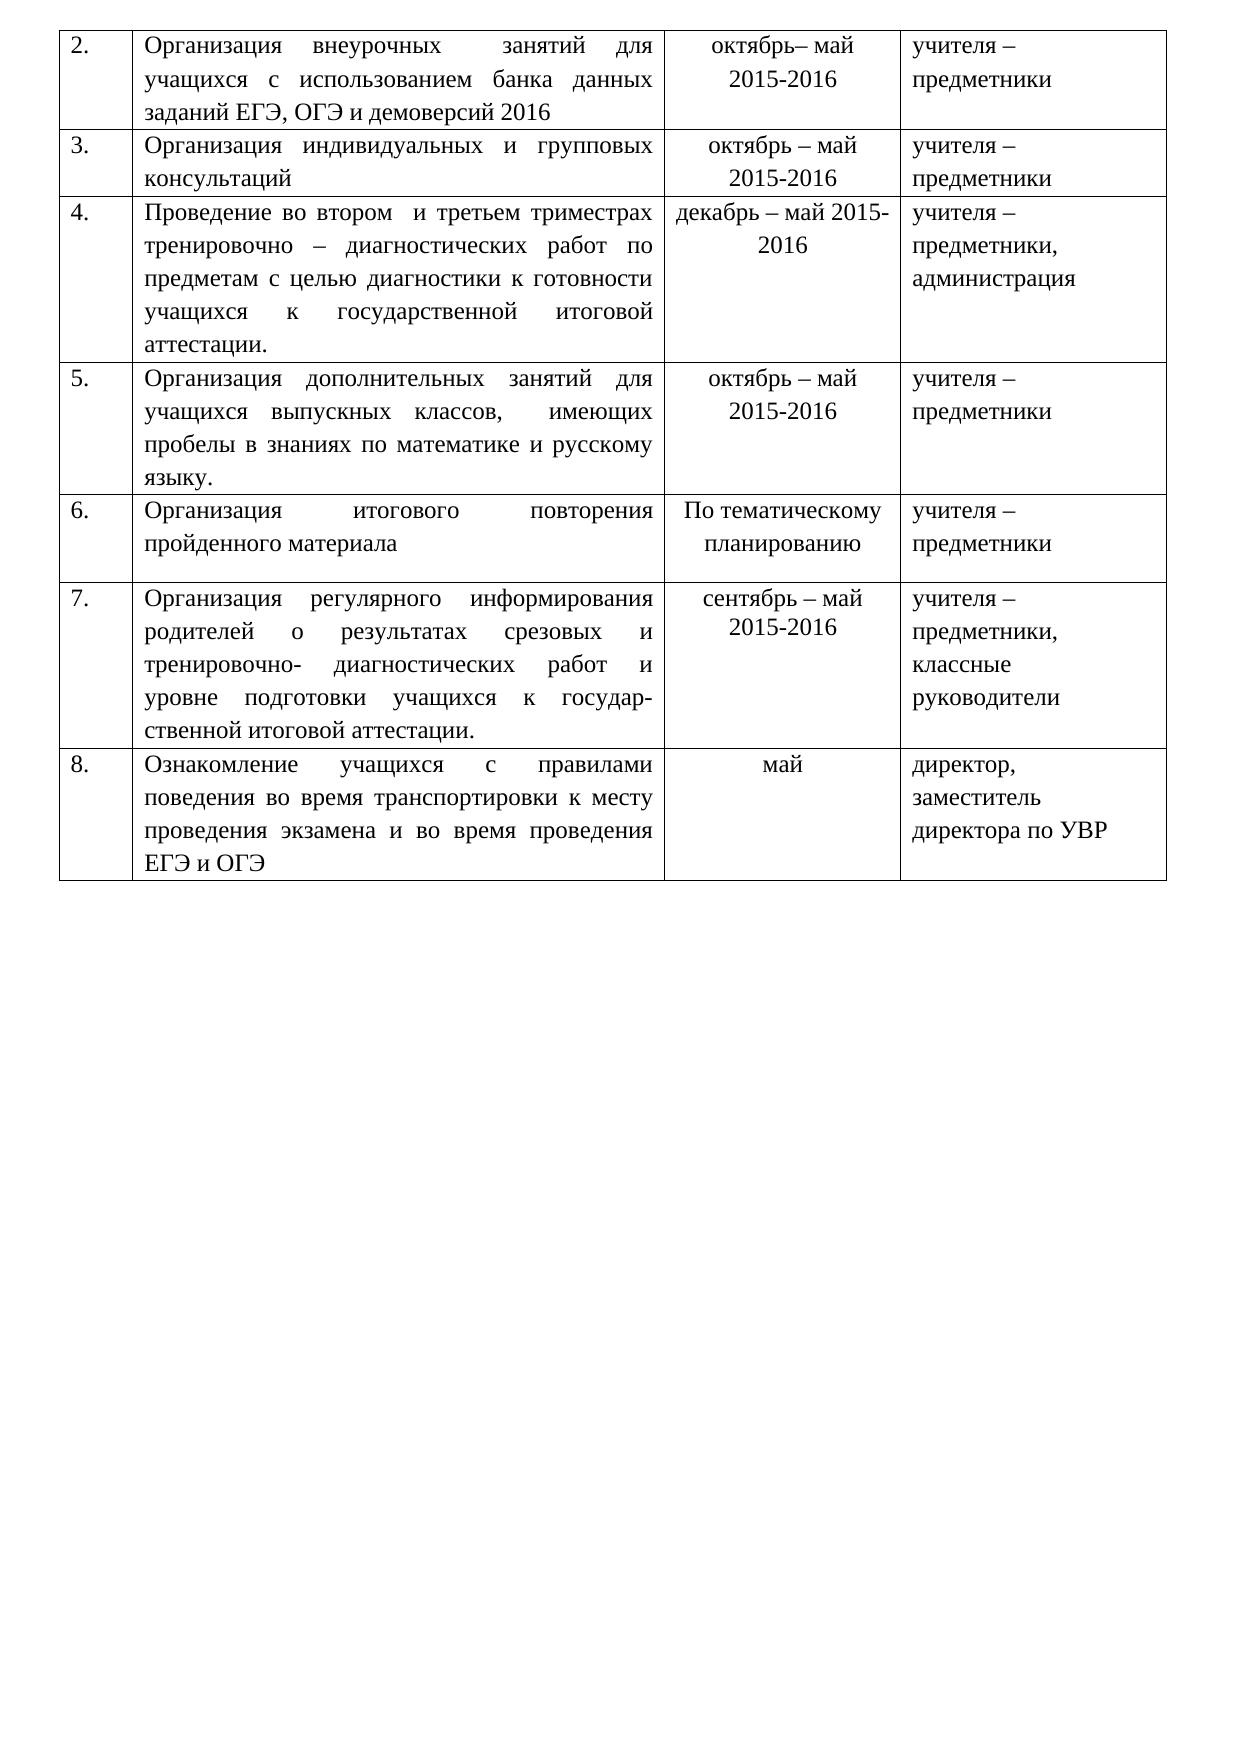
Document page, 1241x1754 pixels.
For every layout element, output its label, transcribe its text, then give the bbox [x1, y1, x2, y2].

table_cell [901, 130, 1166, 196]
table_cell учителя – предметники [901, 495, 1166, 582]
table_cell директор, заместитель директора по УВР [901, 749, 1166, 880]
table_cell Проведение во втором и третьем триместрах тренировочно – диагностических работ по предметам с целью диагностики к готовности учащихся к государственной итоговой аттестации. [133, 197, 664, 362]
table_cell октябрь – май 2015-2016 [665, 363, 900, 494]
table_cell Организация регулярного информирования родителей о результатах срезовых и тренировочно- диагностических работ и уровне подготовки учащихся к государ- ственной итоговой аттестации. [133, 583, 664, 748]
table_cell Ознакомление учащихся с правилами поведения во время транспортировки к месту проведения экзамена и во время проведения ЕГЭ и ОГЭ [133, 749, 664, 880]
table_cell Организация итогового повторения пройденного материала [133, 495, 664, 582]
table_cell май [665, 749, 900, 880]
table_cell 3. [60, 130, 132, 196]
table_cell учителя – предметники, администрация [901, 197, 1166, 362]
table_cell октябрь – май 2015-2016 [665, 130, 900, 196]
table_cell октябрь– май 2015-2016 [665, 31, 900, 129]
table_cell 7. [60, 583, 132, 748]
table_cell По тематическому планированию [665, 495, 900, 582]
table_cell учителя – предметники [901, 363, 1166, 494]
table_cell 2. [60, 31, 132, 129]
table_cell декабрь – май 2015-2016 [665, 197, 900, 362]
table_cell Организация дополнительных занятий для учащихся выпускных классов, имеющих пробелы в знаниях по математике и русскому языку. [133, 363, 664, 494]
table_cell сентябрь – май 2015-2016 [665, 583, 900, 748]
table_cell Организация индивидуальных и групповых консультаций [133, 130, 664, 196]
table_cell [901, 31, 1166, 129]
table_cell 5. [60, 363, 132, 494]
table_cell Организация внеурочных занятий для учащихся с использованием банка данных заданий ЕГЭ, ОГЭ и демоверсий 2016 [133, 31, 664, 129]
table_cell 6. [60, 495, 132, 582]
table_cell учителя – предметники, классные руководители [901, 583, 1166, 748]
table_cell 8. [60, 749, 132, 880]
table_cell 4. [60, 197, 132, 362]
